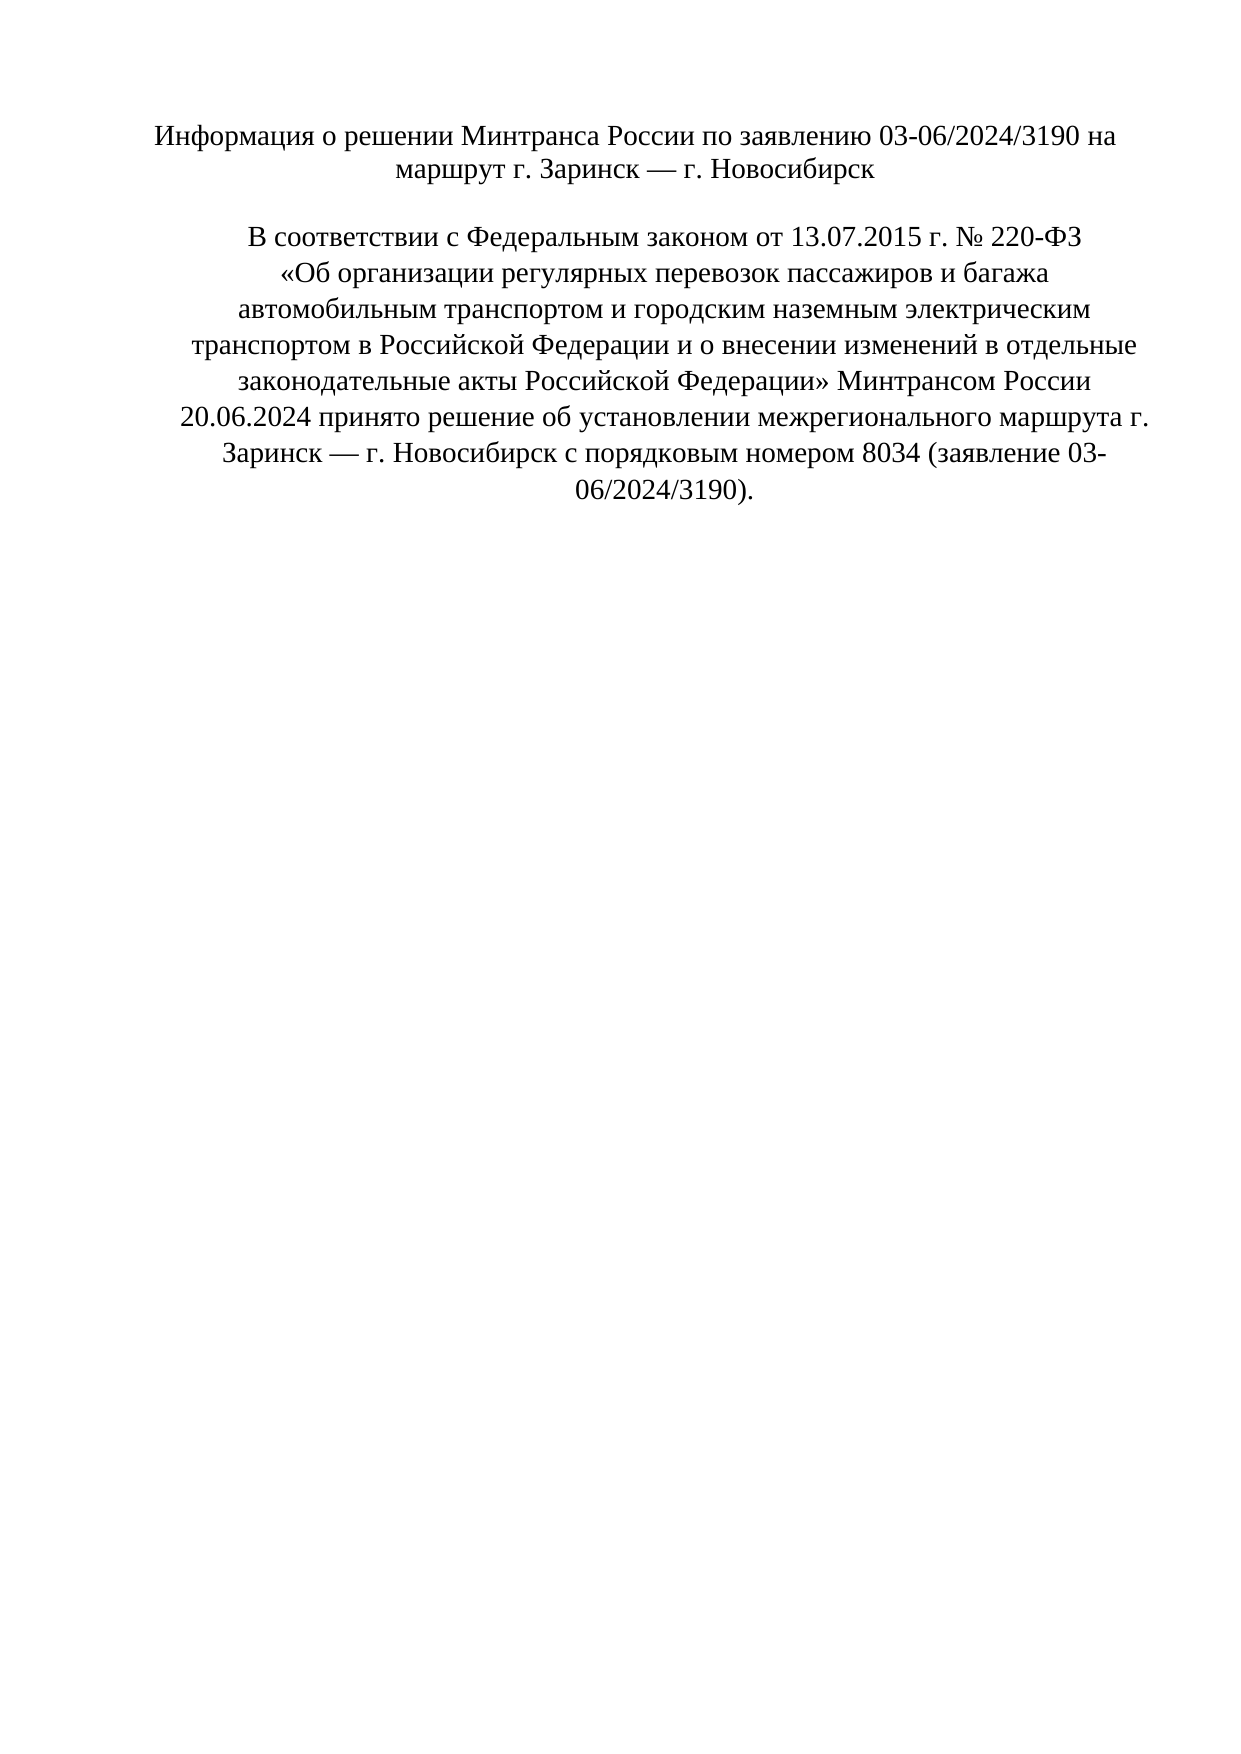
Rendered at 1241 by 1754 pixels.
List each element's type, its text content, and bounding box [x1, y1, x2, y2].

text Информация о решении Минтранса России по заявлению 03-06/2024/3190 на маршрут г. Заринск — г. Новосибирск [118, 118, 1152, 185]
text В соответствии с Федеральным законом от 13.07.2015 г. № 220-ФЗ «Об организации регулярных перевозок пассажиров и багажа автомобильным транспортом и городским наземным электрическим транспортом в Российской Федерации и о внесении изменений в отдельные законодательные акты Российской Федерации» Минтрансом России 20.06.2024 принято решение об установлении межрегионального маршрута г. Заринск — г. Новосибирск с порядковым номером 8034 (заявление 03-06/2024/3190). [177, 219, 1152, 505]
